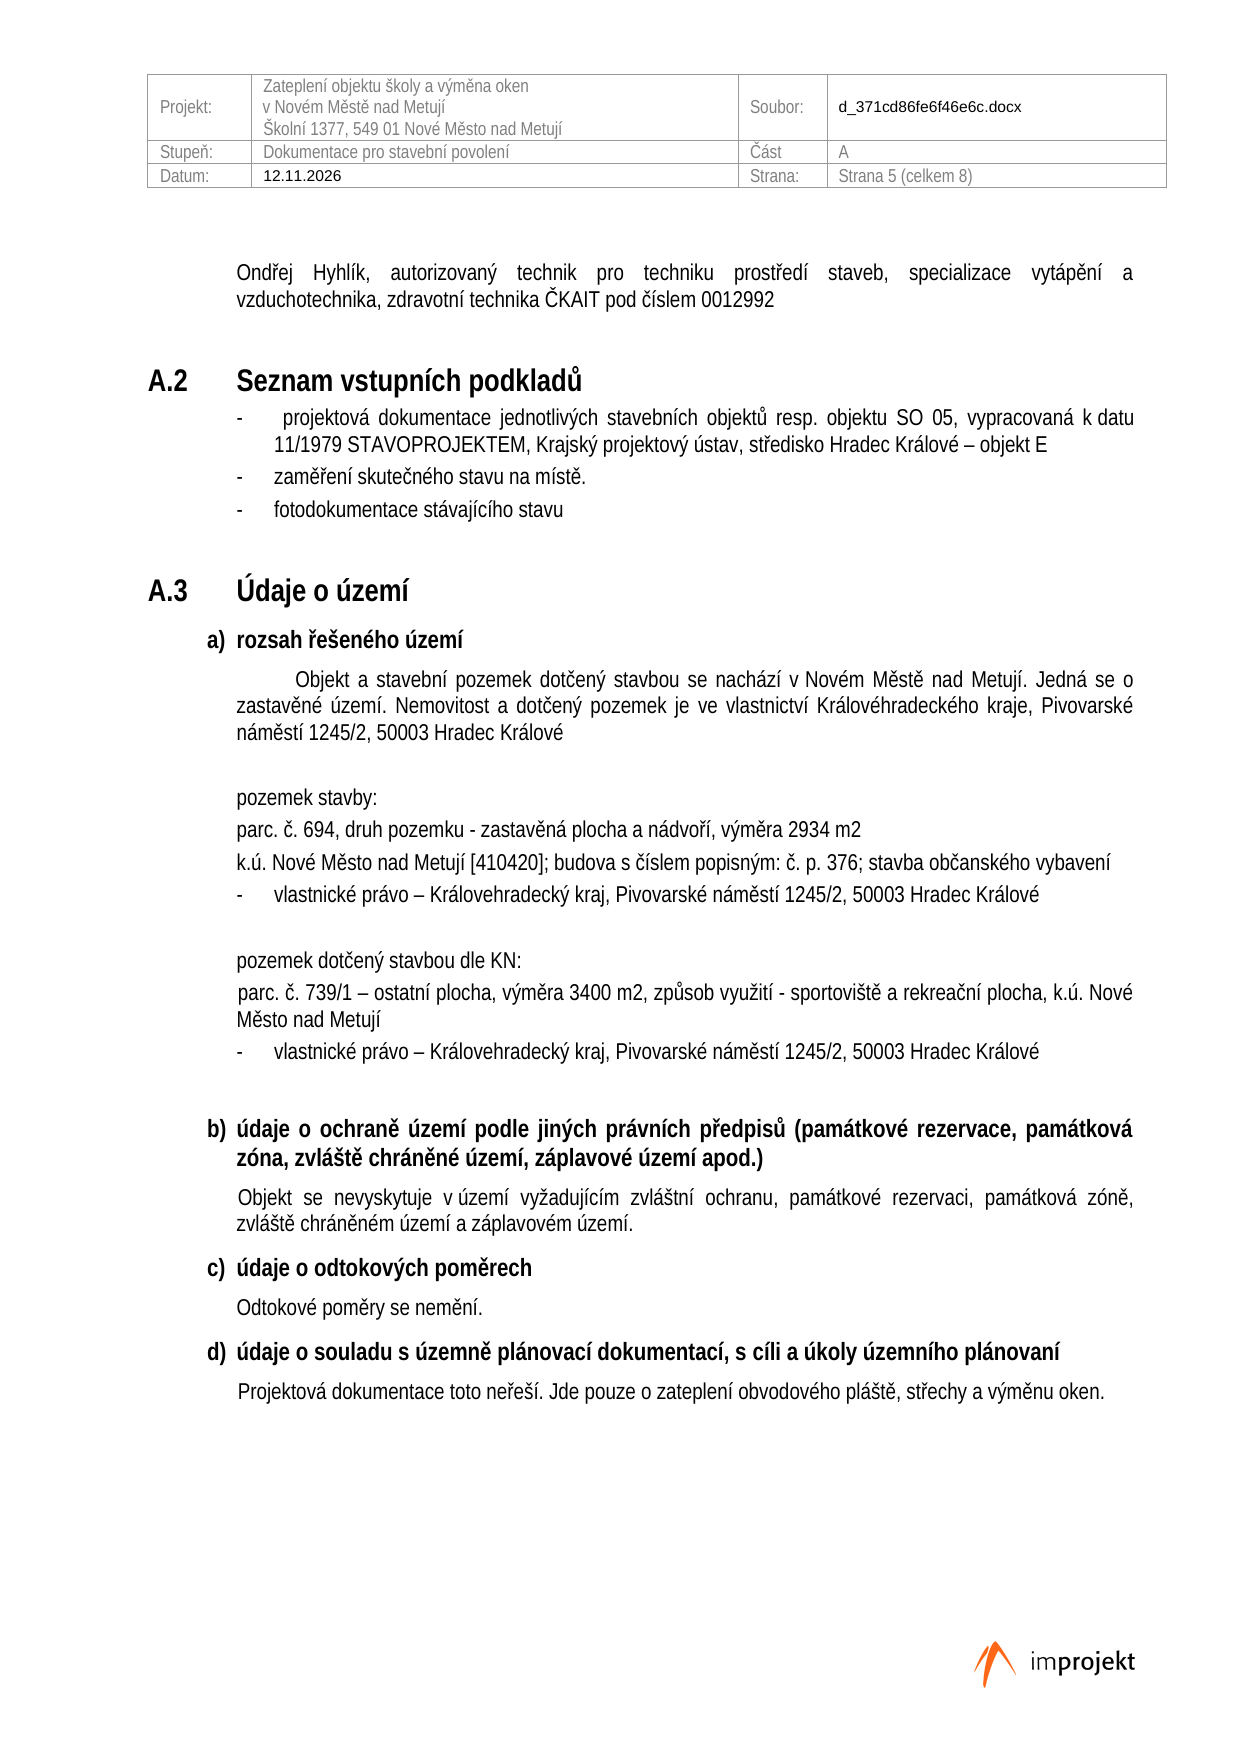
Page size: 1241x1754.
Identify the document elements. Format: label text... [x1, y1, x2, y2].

text Objekt a stavební pozemek dotčený stavbou se nachází v Novém Městě nad Metují. Jedná se o zastavěné území. Nemovitost a dotčený pozemek je ve vlastnictví Královéhradeckého kraje, Pivovarské náměstí 1245/2, 50003 Hradec Králové [236, 666, 1134, 745]
subtitle údaje o souladu s územně plánovací dokumentací, s cíli a úkoly územního plánovaní [148, 1337, 1134, 1366]
text parc. č. 739/1 – ostatní plocha, výměra 3400 m2, způsob využití - sportoviště a rekreační plocha, k.ú. Nové Město nad Metují [236, 979, 1134, 1032]
list projektová dokumentace jednotlivých stavebních objektů resp. objektu SO 05, vypracovaná k datu 11/1979 STAVOPROJEKTEM, Krajský projektový ústav, středisko Hradec Králové – objekt E [236, 404, 1134, 457]
text k.ú. Nové Město nad Metují [410420]; budova s číslem popisným: č. p. 376; stavba občanského vybavení [236, 849, 1134, 875]
list fotodokumentace stávajícího stavu [236, 496, 1134, 522]
text Odtokové poměry se nemění. [236, 1294, 1134, 1321]
subtitle údaje o odtokových poměrech [148, 1253, 1134, 1282]
subtitle údaje o ochraně území podle jiných právních předpisů (památkové rezervace, památková zóna, zvláště chráněné území, záplavové území apod.) [207, 1114, 1134, 1171]
text Projektová dokumentace toto neřeší. Jde pouze o zateplení obvodového pláště, střechy a výměnu oken. [236, 1378, 1134, 1405]
text Ondřej Hyhlík, autorizovaný technik pro techniku prostředí staveb, specializace vytápění a vzduchotechnika, zdravotní technika ČKAIT pod číslem 0012992 [236, 259, 1134, 312]
subtitle Údaje o území [148, 572, 1134, 608]
list vlastnické právo – Královehradecký kraj, Pivovarské náměstí 1245/2, 50003 Hradec Králové [236, 881, 1134, 908]
picture [972, 1639, 1137, 1689]
subtitle Seznam vstupních podkladů [148, 362, 1134, 398]
list zaměření skutečného stavu na místě. [236, 463, 1134, 489]
text pozemek stavby: [236, 784, 1134, 810]
text parc. č. 694, druh pozemku - zastavěná plocha a nádvoří, výměra 2934 m2 [236, 816, 1134, 843]
list vlastnické právo – Královehradecký kraj, Pivovarské náměstí 1245/2, 50003 Hradec Králové [236, 1038, 1134, 1064]
text Objekt se nevyskytuje v území vyžadujícím zvláštní ochranu, památkové rezervaci, památková zóně, zvláště chráněném území a záplavovém území. [236, 1184, 1134, 1236]
text pozemek dotčený stavbou dle KN: [236, 947, 1134, 973]
subtitle rozsah řešeného území [148, 624, 1134, 653]
